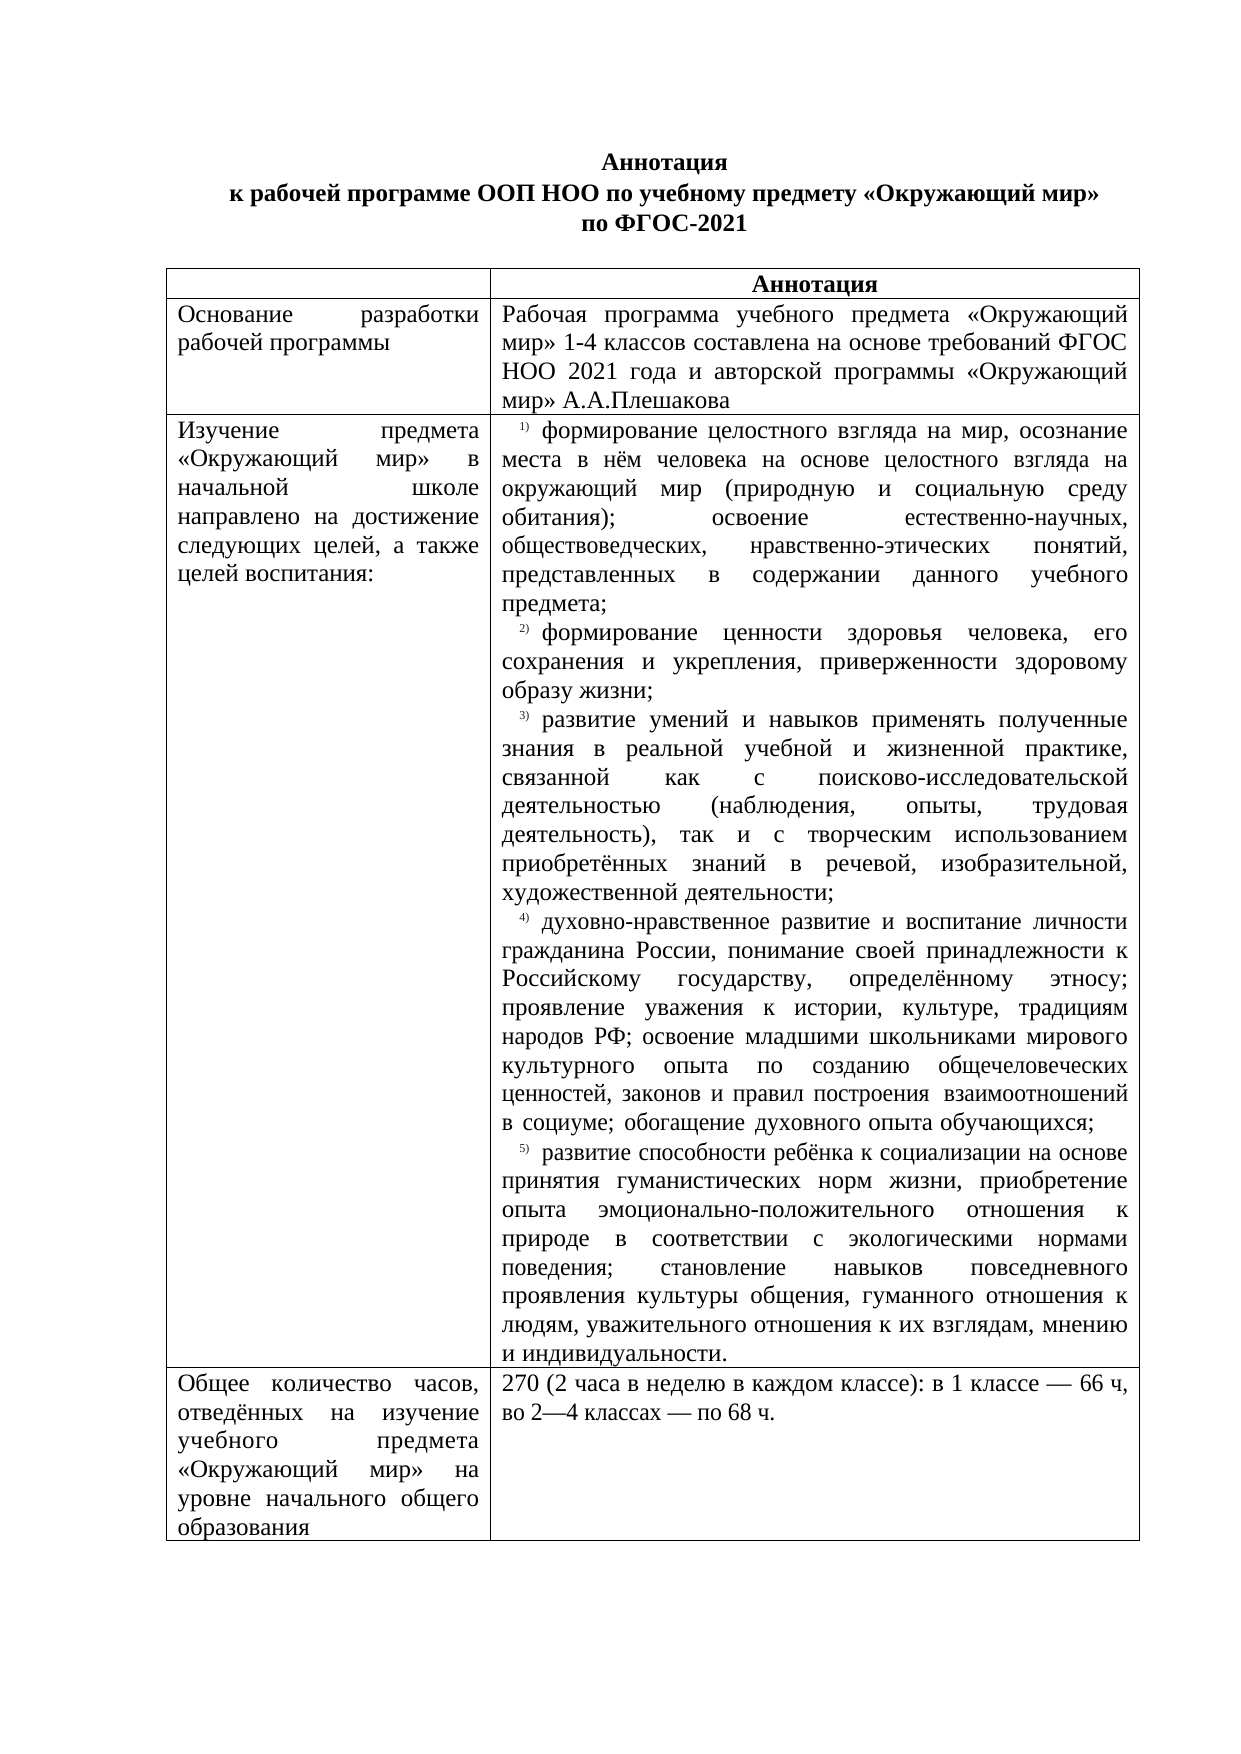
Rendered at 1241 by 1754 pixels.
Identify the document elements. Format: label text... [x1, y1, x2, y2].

table_cell 270 (2 часа в неделю в каждом классе): в 1 классе — 66 ч, во 2—4 классах — по 68 ч. [491, 1368, 1139, 1540]
table_cell Изучение предмета «Окружающий мир» в начальной школе направлено на достижение следующих целей, а также целей воспитания: [167, 415, 490, 1367]
text по ФГОС-2021 [177, 208, 1152, 236]
text Аннотация [177, 147, 1152, 176]
table_header Аннотация [491, 269, 1139, 298]
text к рабочей программе ООП НОО по учебному предмету «Окружающий мир» [177, 178, 1152, 206]
table_cell Рабочая программа учебного предмета «Окружающий мир» 1-4 классов составлена на основе требований ФГОС НОО 2021 года и авторской программы «Окружающий мир» А.А.Плешакова [491, 299, 1139, 414]
table_cell формирование целостного взгляда на мир, осознание места в нём человека на основе целостного взгляда на окружающий мир (природную и социальную среду обитания); освоение естественно-научных, обществоведческих, нравственно-этических понятий, представленных в содержании данного учебного предмета; формирование ценности здоровья человека, его сохранения и укрепления, приверженности здоровому образу жизни; развитие умений и навыков применять полученные знания в реальной учебной и жизненной практике, связанной как с поисково-исследовательской деятельностью (наблюдения, опыты, трудовая деятельность), так и с творческим использованием приобретённых знаний в речевой, изобразительной, художественной деятельности; духовно-нравственное развитие и воспитание личности гражданина России, понимание своей принадлежности к Российскому государству, определённому этносу; проявление уважения к истории, культуре, традициям народов РФ; освоение младшими школьниками мирового культурного опыта по созданию общечеловеческих ценностей, законов и правил построения взаимоотношений в социуме; обогащение духовного опыта обучающихся; развитие способности ребёнка к социализации на основе принятия гуманистических норм жизни, приобретение опыта эмоционально-положительного отношения к природе в соответствии с экологическими нормами поведения; становление навыков повседневного проявления культуры общения, гуманного отношения к людям, уважительного отношения к их взглядам, мнению и индивидуальности. [491, 415, 1139, 1367]
table_cell Основание разработки рабочей программы [167, 299, 490, 414]
table_cell Общее количество часов, отведённых на изучение учебного предмета «Окружающий мир» на уровне начального общего образования [167, 1368, 490, 1540]
table_header [167, 269, 490, 298]
